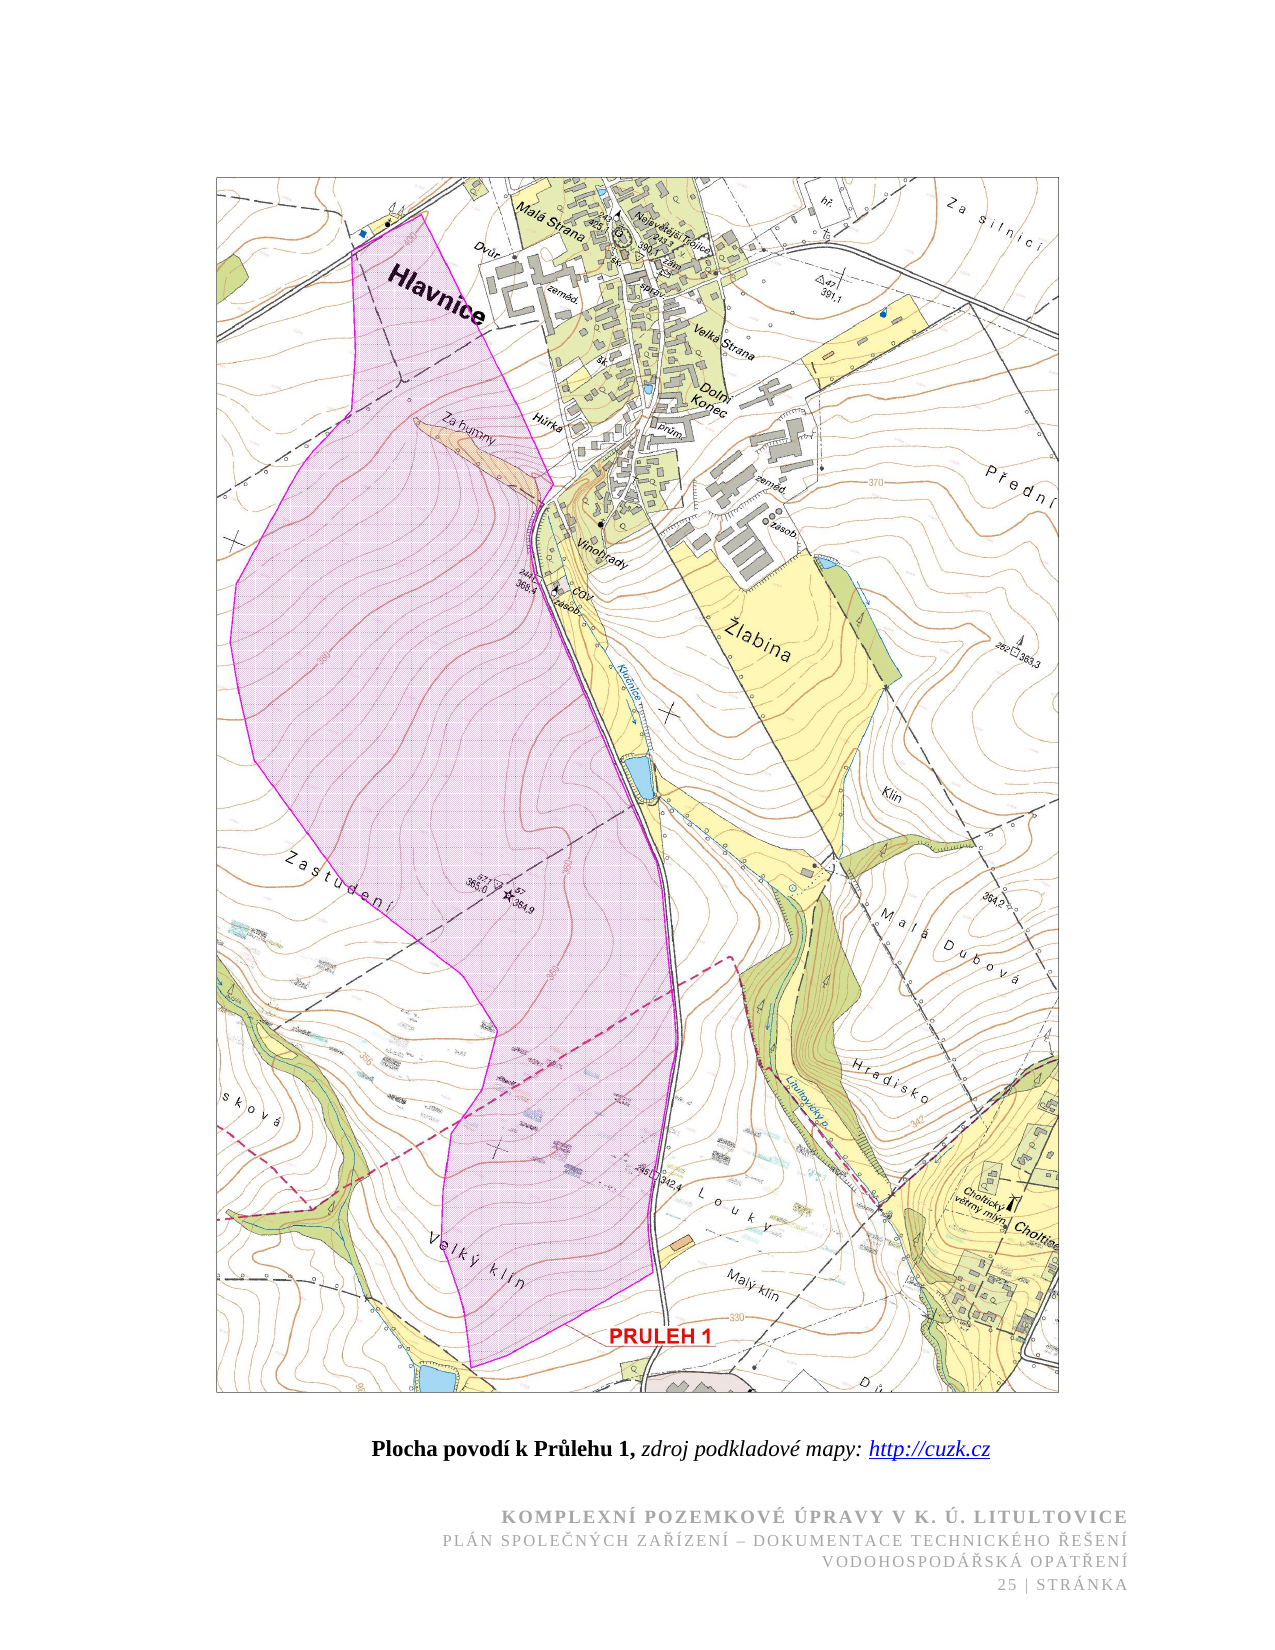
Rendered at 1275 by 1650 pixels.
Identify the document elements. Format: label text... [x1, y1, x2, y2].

text Plocha povodí k Průlehu 1, zdroj podkladové mapy: http://cuzk.cz [236, 1435, 1127, 1461]
picture [187, 147, 1088, 1423]
